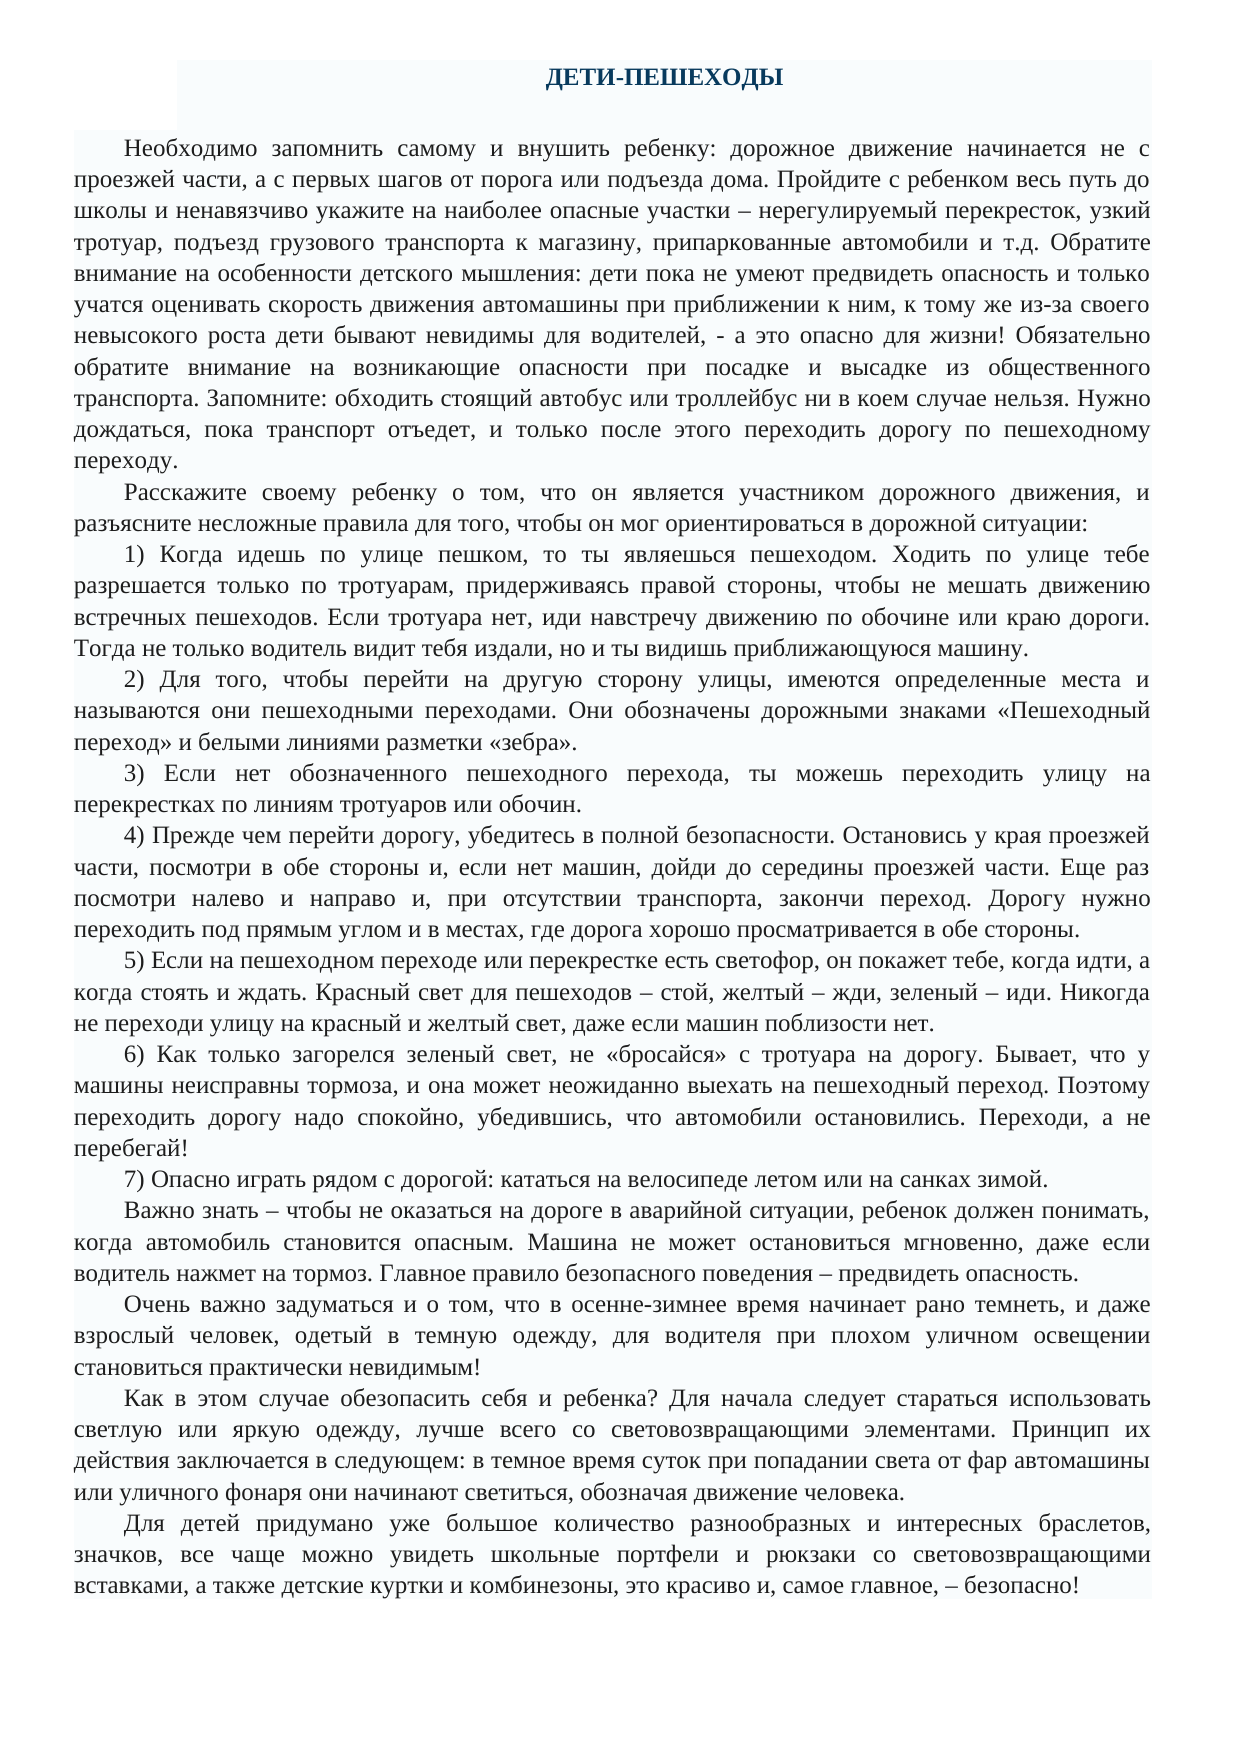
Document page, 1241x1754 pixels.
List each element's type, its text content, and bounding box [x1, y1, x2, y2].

text Расскажите своему ребенку о том, что он является участником дорожного движения, и разъясните несложные правила для того, чтобы он мог ориентироваться в дорожной ситуации: [74, 474, 1152, 537]
text 7) Опасно играть рядом с дорогой: кататься на велосипеде летом или на санках зимой. [74, 1162, 1152, 1193]
text Для детей придумано уже большое количество разнообразных и интересных браслетов, значков, все чаще можно увидеть школьные портфели и рюкзаки со световозвращающими вставками, а также детские куртки и комбинезоны, это красиво и, самое главное, – безопасно! [74, 1505, 1152, 1599]
text 2) Для того, чтобы перейти на другую сторону улицы, имеются определенные места и называются они пешеходными переходами. Они обозначены дорожными знаками «Пешеходный переход» и белыми линиями разметки «зебра». [74, 662, 1152, 755]
text 4) Прежде чем перейти дорогу, убедитесь в полной безопасности. Остановись у края проезжей части, посмотри в обе стороны и, если нет машин, дойди до середины проезжей части. Еще раз посмотри налево и направо и, при отсутствии транспорта, закончи переход. Дорогу нужно переходить под прямым углом и в местах, где дорога хорошо просматривается в обе стороны. [74, 818, 1152, 943]
text 1) Когда идешь по улице пешком, то ты являешься пешеходом. Ходить по улице тебе разрешается только по тротуарам, придерживаясь правой стороны, чтобы не мешать движению встречных пешеходов. Если тротуара нет, иди навстречу движению по обочине или краю дороги. Тогда не только водитель видит тебя издали, но и ты видишь приближающуюся машину. [74, 537, 1152, 662]
text Очень важно задуматься и о том, что в осенне-зимнее время начинает рано темнеть, и даже взрослый человек, одетый в темную одежду, для водителя при плохом уличном освещении становиться практически невидимым! [74, 1287, 1152, 1380]
text 3) Если нет обозначенного пешеходного перехода, ты можешь переходить улицу на перекрестках по линиям тротуаров или обочин. [74, 755, 1152, 818]
text Как в этом случае обезопасить себя и ребенка? Для начала следует стараться использовать светлую или яркую одежду, лучше всего со световозвращающими элементами. Принцип их действия заключается в следующем: в темное время суток при попадании света от фар автомашины или уличного фонаря они начинают светиться, обозначая движение человека. [74, 1380, 1152, 1505]
text Важно знать – чтобы не оказаться на дороге в аварийной ситуации, ребенок должен понимать, когда автомобиль становится опасным. Машина не может остановиться мгновенно, даже если водитель нажмет на тормоз. Главное правило безопасного поведения – предвидеть опасность. [74, 1193, 1152, 1287]
subtitle ДЕТИ-ПЕШЕХОДЫ [177, 60, 1152, 91]
text 5) Если на пешеходном переходе или перекрестке есть светофор, он покажет тебе, когда идти, а когда стоять и ждать. Красный свет для пешеходов – стой, желтый – жди, зеленый – иди. Никогда не переходи улицу на красный и желтый свет, даже если машин поблизости нет. [74, 943, 1152, 1037]
text 6) Как только загорелся зеленый свет, не «бросайся» с тротуара на дорогу. Бывает, что у машины неисправны тормоза, и она может неожиданно выехать на пешеходный переход. Поэтому переходить дорогу надо спокойно, убедившись, что автомобили остановились. Переходи, а не перебегай! [74, 1037, 1152, 1162]
text Необходимо запомнить самому и внушить ребенку: дорожное движение начинается не с проезжей части, а с первых шагов от порога или подъезда дома. Пройдите с ребенком весь путь до школы и ненавязчиво укажите на наиболее опасные участки – нерегулируемый перекресток, узкий тротуар, подъезд грузового транспорта к магазину, припаркованные автомобили и т.д. Обратите внимание на особенности детского мышления: дети пока не умеют предвидеть опасность и только учатся оценивать скорость движения автомашины при приближении к ним, к тому же из-за своего невысокого роста дети бывают невидимы для водителей, - а это опасно для жизни! Обязательно обратите внимание на возникающие опасности при посадке и высадке из общественного транспорта. Запомните: обходить стоящий автобус или троллейбус ни в коем случае нельзя. Нужно дождаться, пока транспорт отъедет, и только после этого переходить дорогу по пешеходному переходу. [74, 130, 1152, 474]
